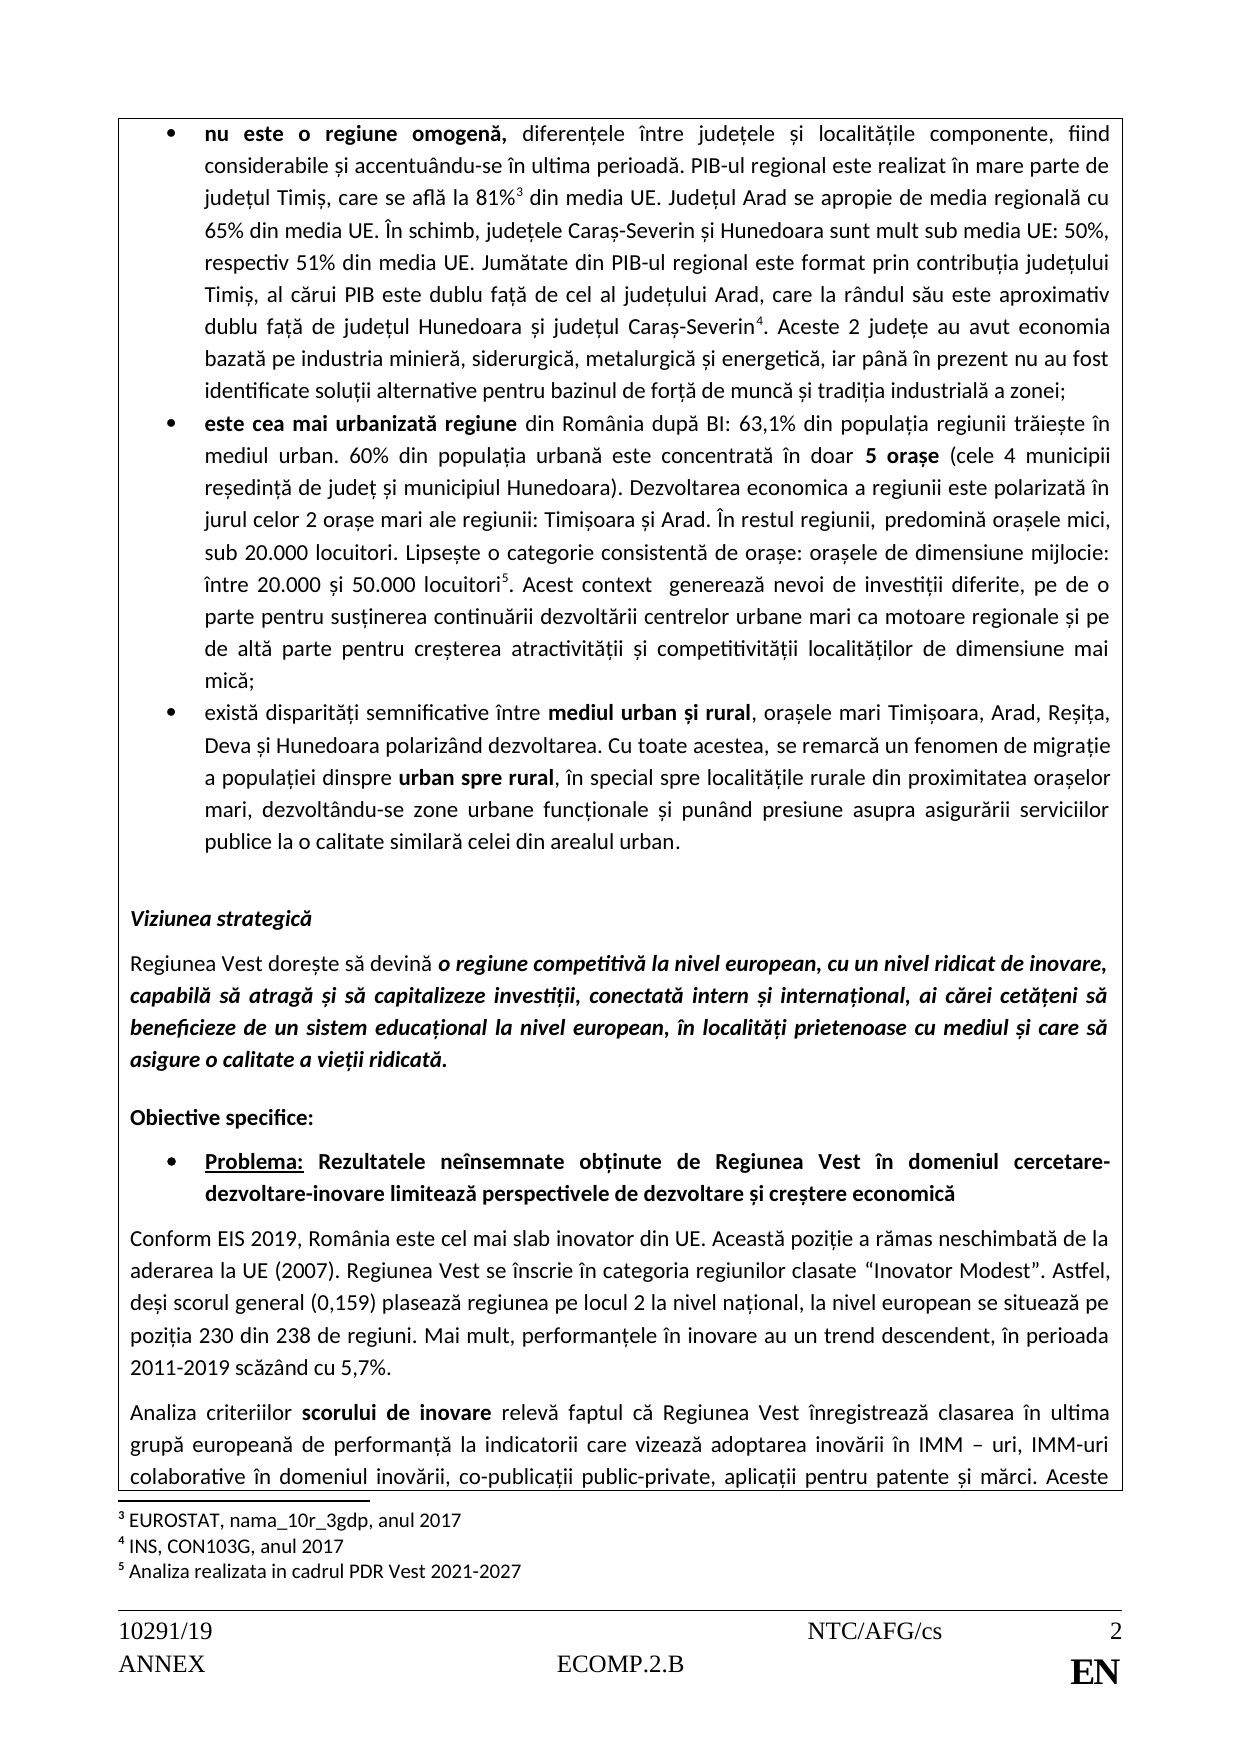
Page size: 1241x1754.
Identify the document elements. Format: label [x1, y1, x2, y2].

table_header [119, 119, 1122, 1490]
